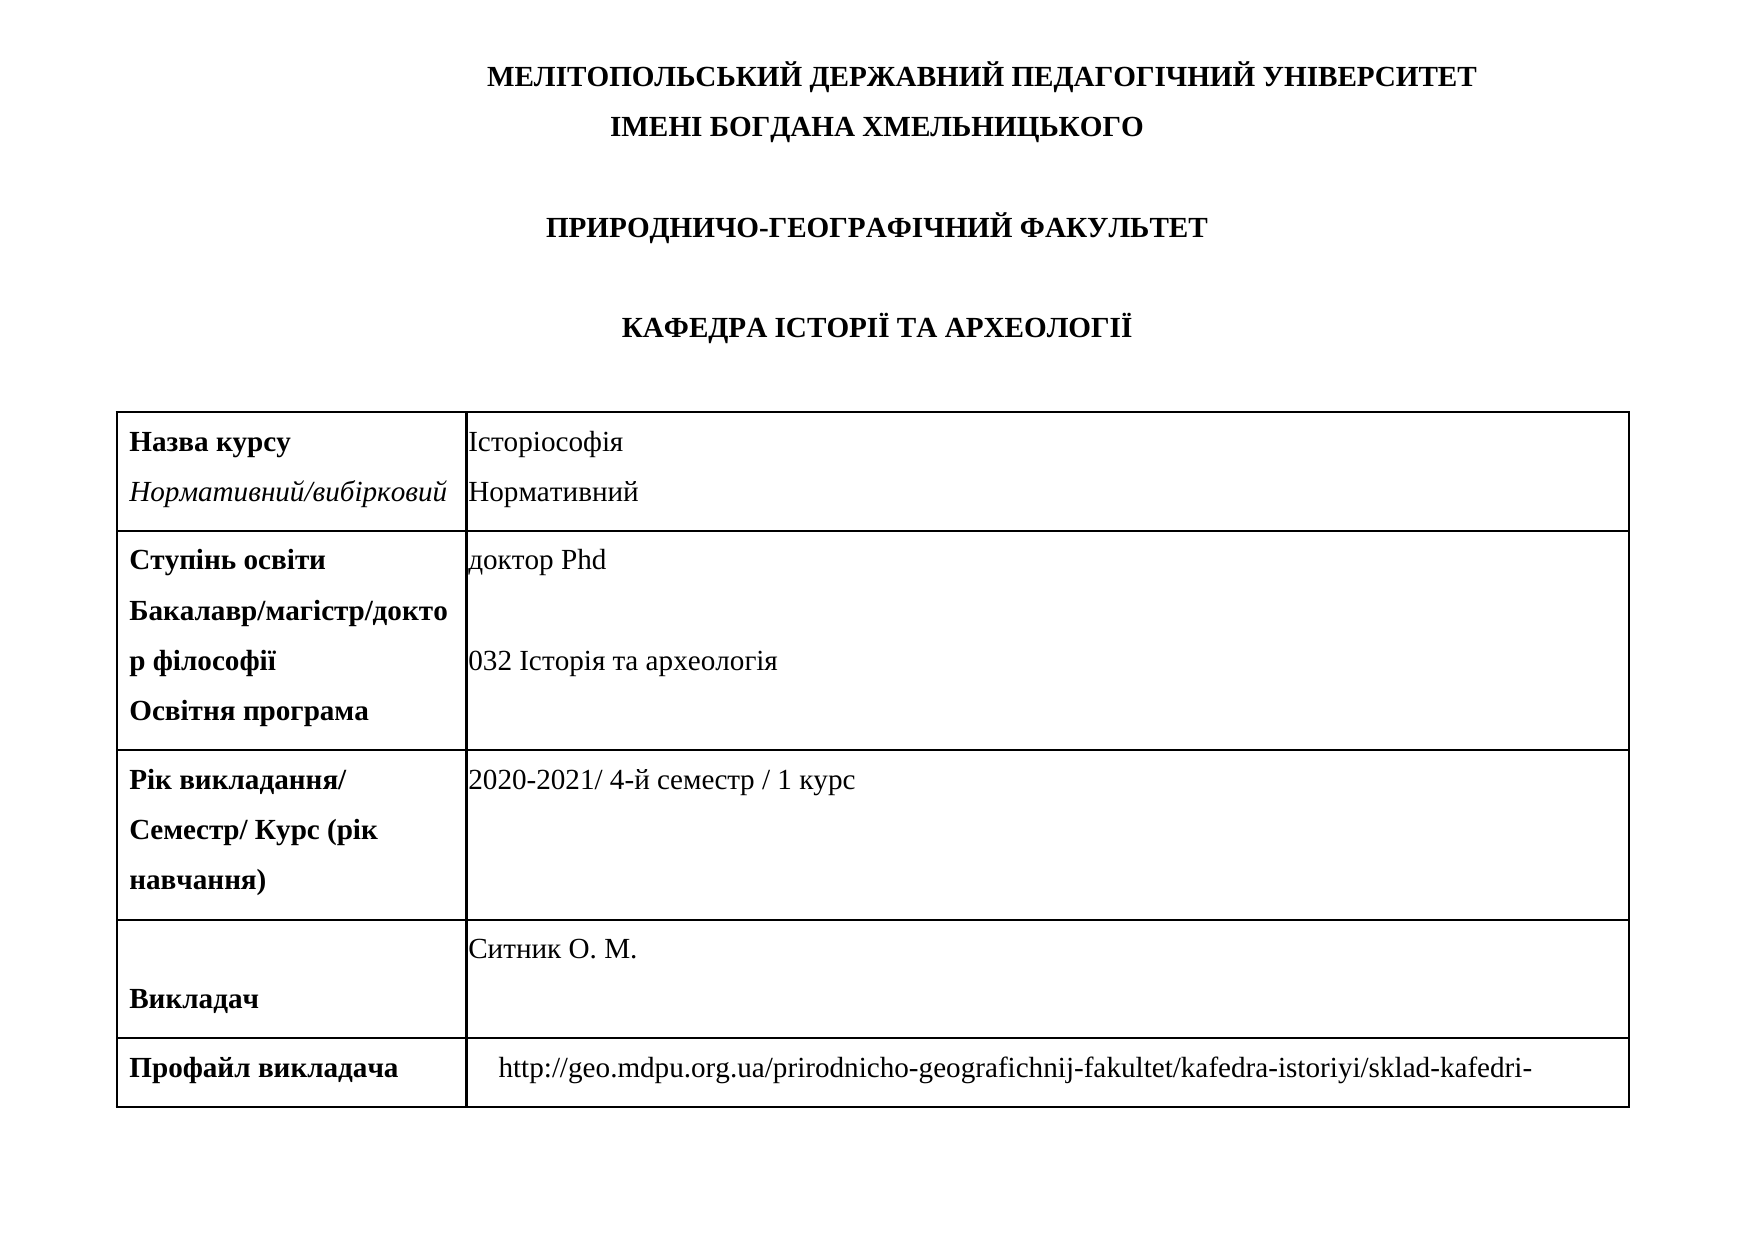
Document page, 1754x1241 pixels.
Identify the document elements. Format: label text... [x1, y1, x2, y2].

table_header Назва курсу Нормативний/вибірковий [118, 413, 465, 530]
table_cell Ступінь освіти Бакалавр/магістр/доктор філософії Освітня програма [118, 532, 465, 749]
table_cell Ситник О. М. [468, 921, 1628, 1037]
text імені Богдана Хмельницького [118, 109, 1636, 143]
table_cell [468, 1039, 1628, 1106]
table_cell Рік викладання/ Семестр/ Курс (рік навчання) [118, 751, 465, 918]
text Кафедра історії та археології [118, 311, 1636, 344]
text Природничо-географічний факультет [118, 210, 1636, 243]
table_header Історіософія Нормативний [468, 413, 1628, 530]
table_cell Викладач [118, 921, 465, 1037]
table_cell Профайл викладача [118, 1039, 465, 1106]
text Мелітопольський державний педагогічний університет [413, 59, 1636, 93]
table_cell 2020-2021/ 4-й семестр / 1 курс [468, 751, 1628, 918]
table_cell доктор Phd 032 Історія та археологія [468, 532, 1628, 749]
